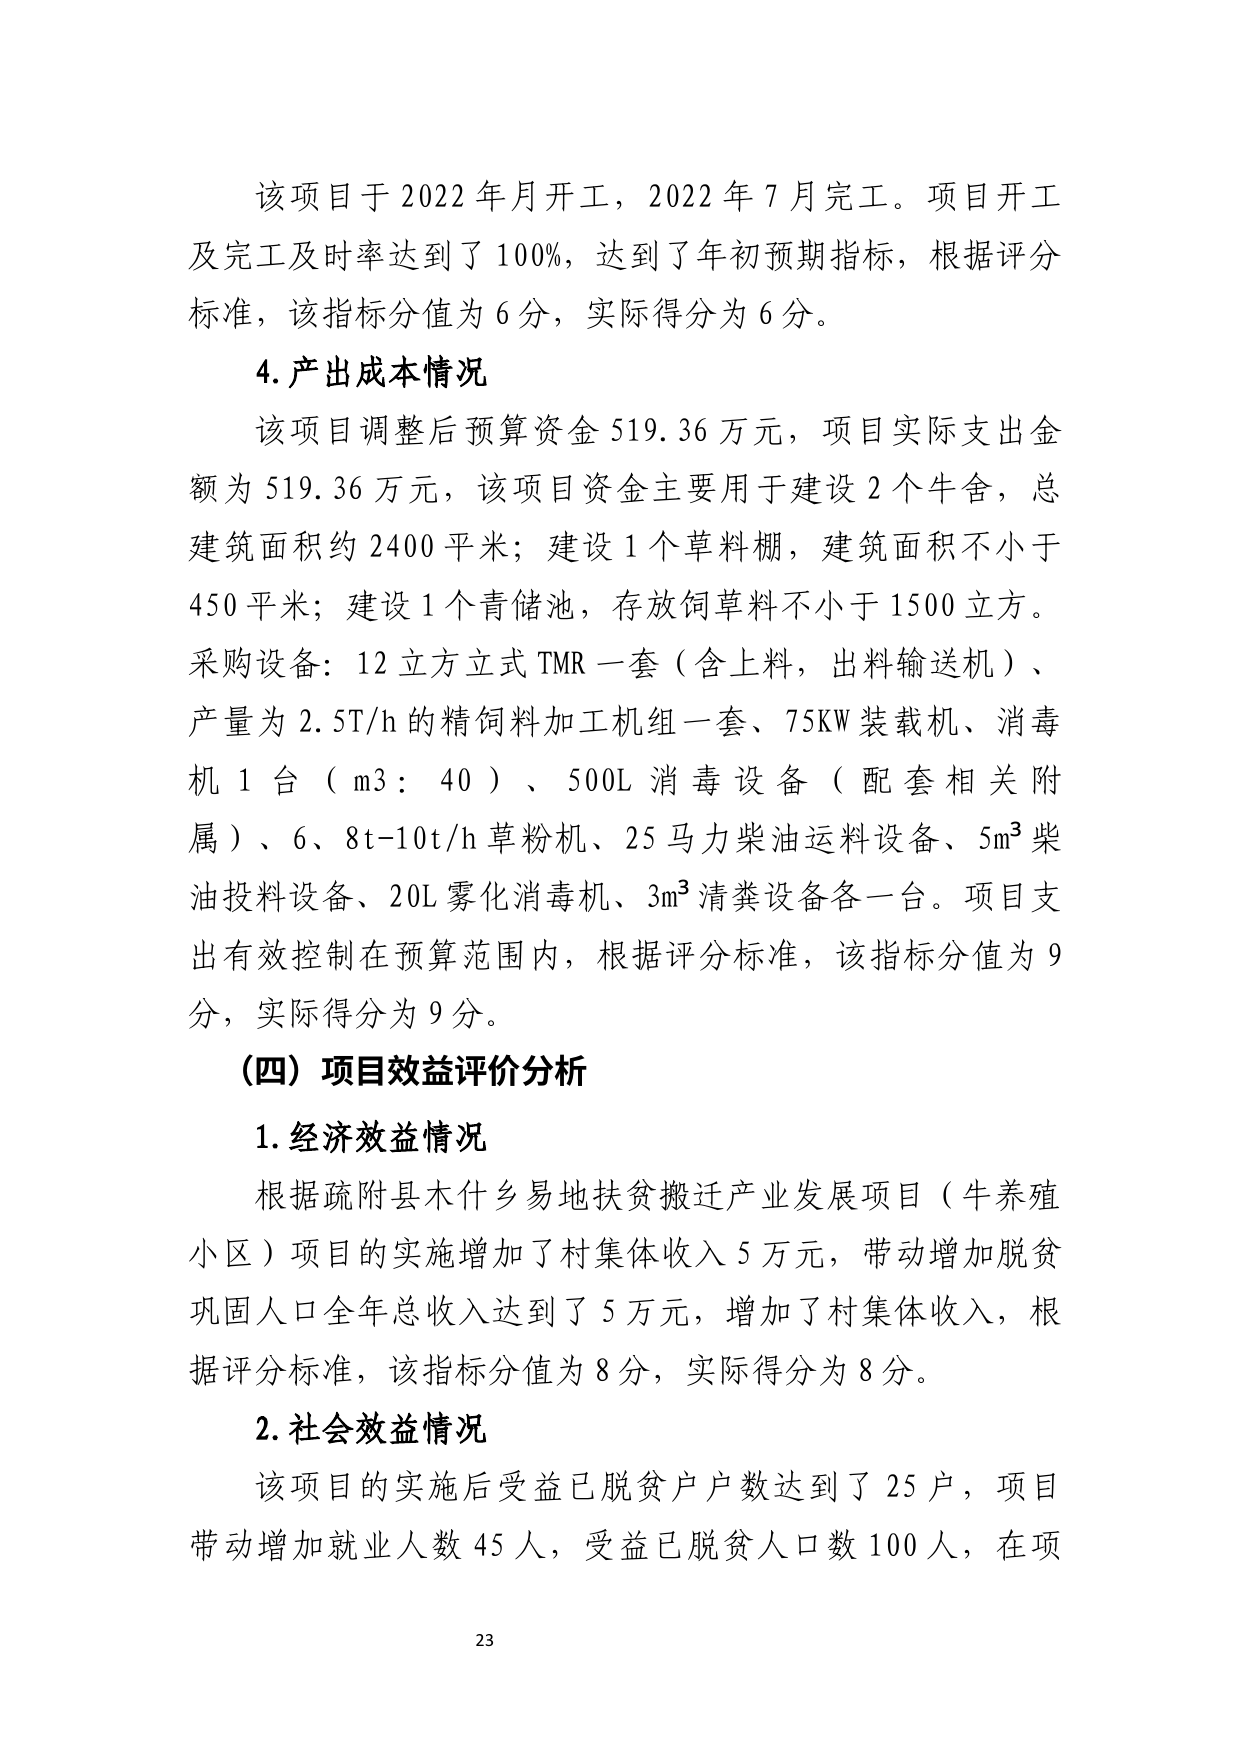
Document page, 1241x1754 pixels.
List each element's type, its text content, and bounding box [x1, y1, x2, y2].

list 4.产出成本情况 [187, 337, 1063, 395]
list 2.社会效益情况 [187, 1394, 1063, 1452]
list 1.经济效益情况 [187, 1102, 1063, 1160]
list 该项目于2022年月开工，2022年7月完工。项目开工及完工及时率达到了100%，达到了年初预期指标，根据评分标准，该指标分值为6分，实际得分为6分。 [187, 162, 1063, 337]
text （四）项目效益评价分析 [187, 1037, 1063, 1102]
list 根据疏附县木什乡易地扶贫搬迁产业发展项目（牛养殖小区）项目的实施增加了村集体收入5万元，带动增加脱贫巩固人口全年总收入达到了5万元，增加了村集体收入，根据评分标准，该指标分值为8分，实际得分为8分。 [187, 1160, 1063, 1394]
list 该项目调整后预算资金519.36万元，项目实际支出金额为519.36万元，该项目资金主要用于建设2个牛舍，总建筑面积约2400平米；建设1个草料棚，建筑面积不小于450平米；建设1个青储池，存放饲草料不小于1500立方。采购设备：12立方立式TMR一套（含上料，出料输送机）、产量为2.5T/h的精饲料加工机组一套、75KW装载机、消毒机1台（m3：40）、500L消毒设备（配套相关附属）、6、8t-10t/h草粉机、25马力柴油运料设备、5m³柴油投料设备、20L雾化消毒机、3m³清粪设备各一台。项目支出有效控制在预算范围内，根据评分标准，该指标分值为9分，实际得分为9分。 [187, 395, 1063, 1037]
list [187, 1452, 1063, 1569]
